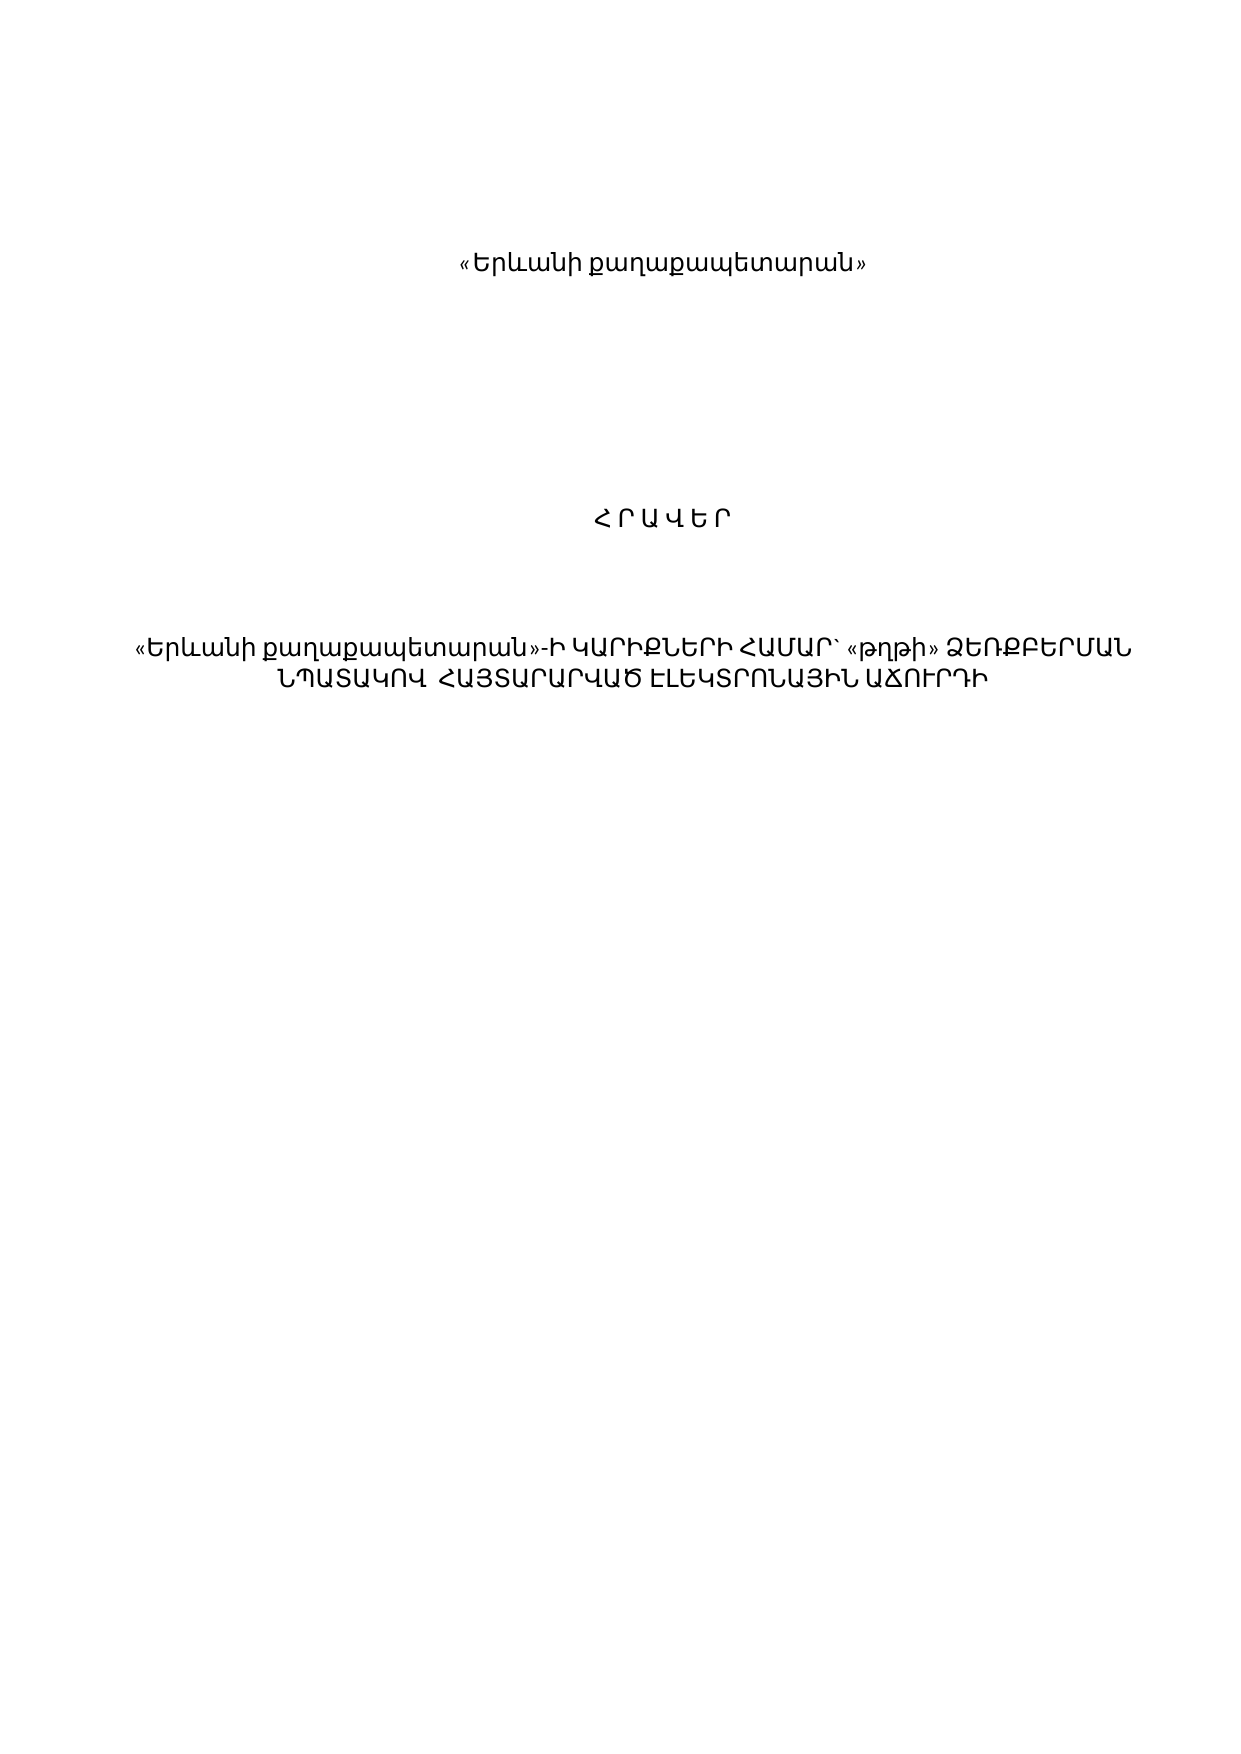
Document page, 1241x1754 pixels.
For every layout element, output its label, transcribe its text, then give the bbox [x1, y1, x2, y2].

text «Երևանի քաղաքապետարան»-Ի ԿԱՐԻՔՆԵՐԻ ՀԱՄԱՐ` «թղթի» ՁԵՌՔԲԵՐՄԱՆ ՆՊԱՏԱԿՈՎ ՀԱՅՏԱՐԱՐՎԱԾ ԷԼԵԿՏՐՈՆԱՅԻՆ ԱՃՈՒՐԴԻ [94, 632, 1172, 693]
text « Երևանի քաղաքապետարան» [94, 247, 1172, 278]
text Հ Ր Ա Վ Ե Ր [94, 503, 1172, 534]
